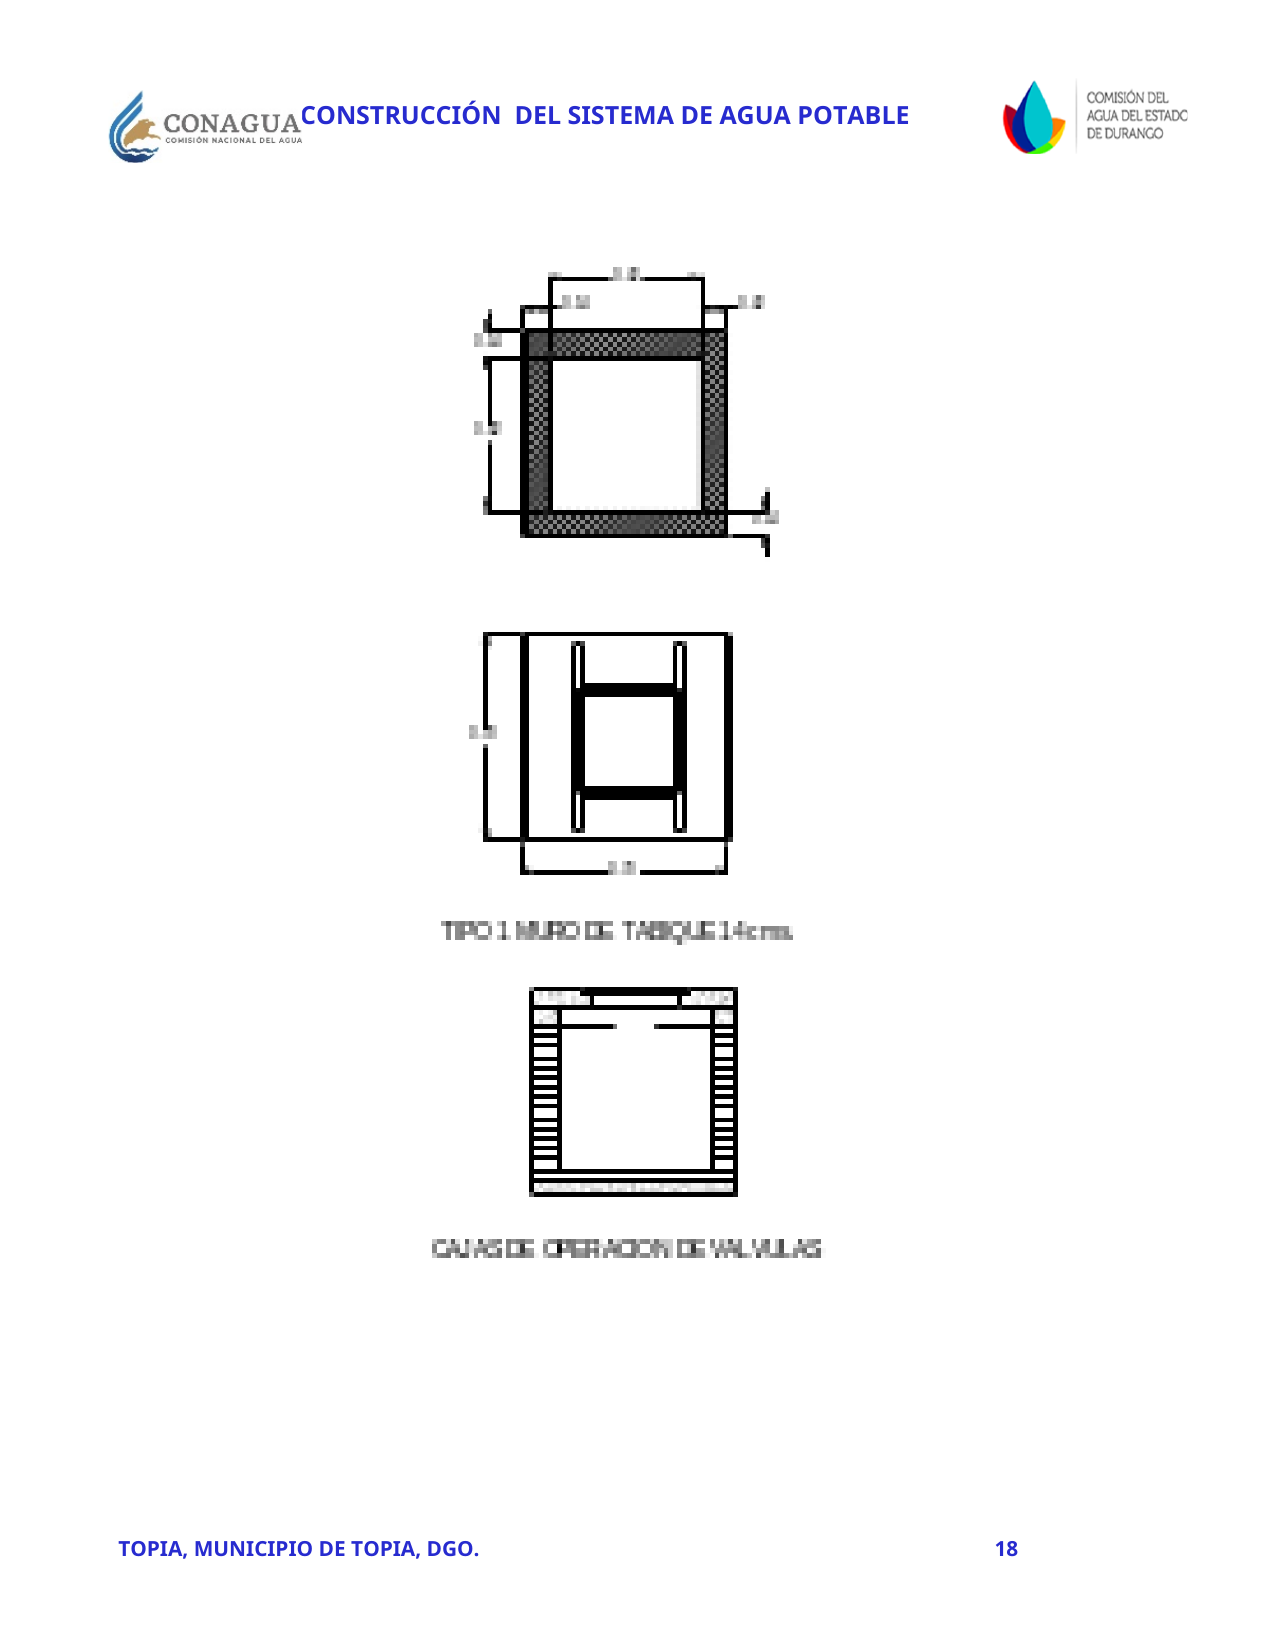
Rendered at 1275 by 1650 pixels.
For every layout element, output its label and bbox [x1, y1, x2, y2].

picture [1000, 78, 1191, 157]
picture [108, 90, 303, 165]
